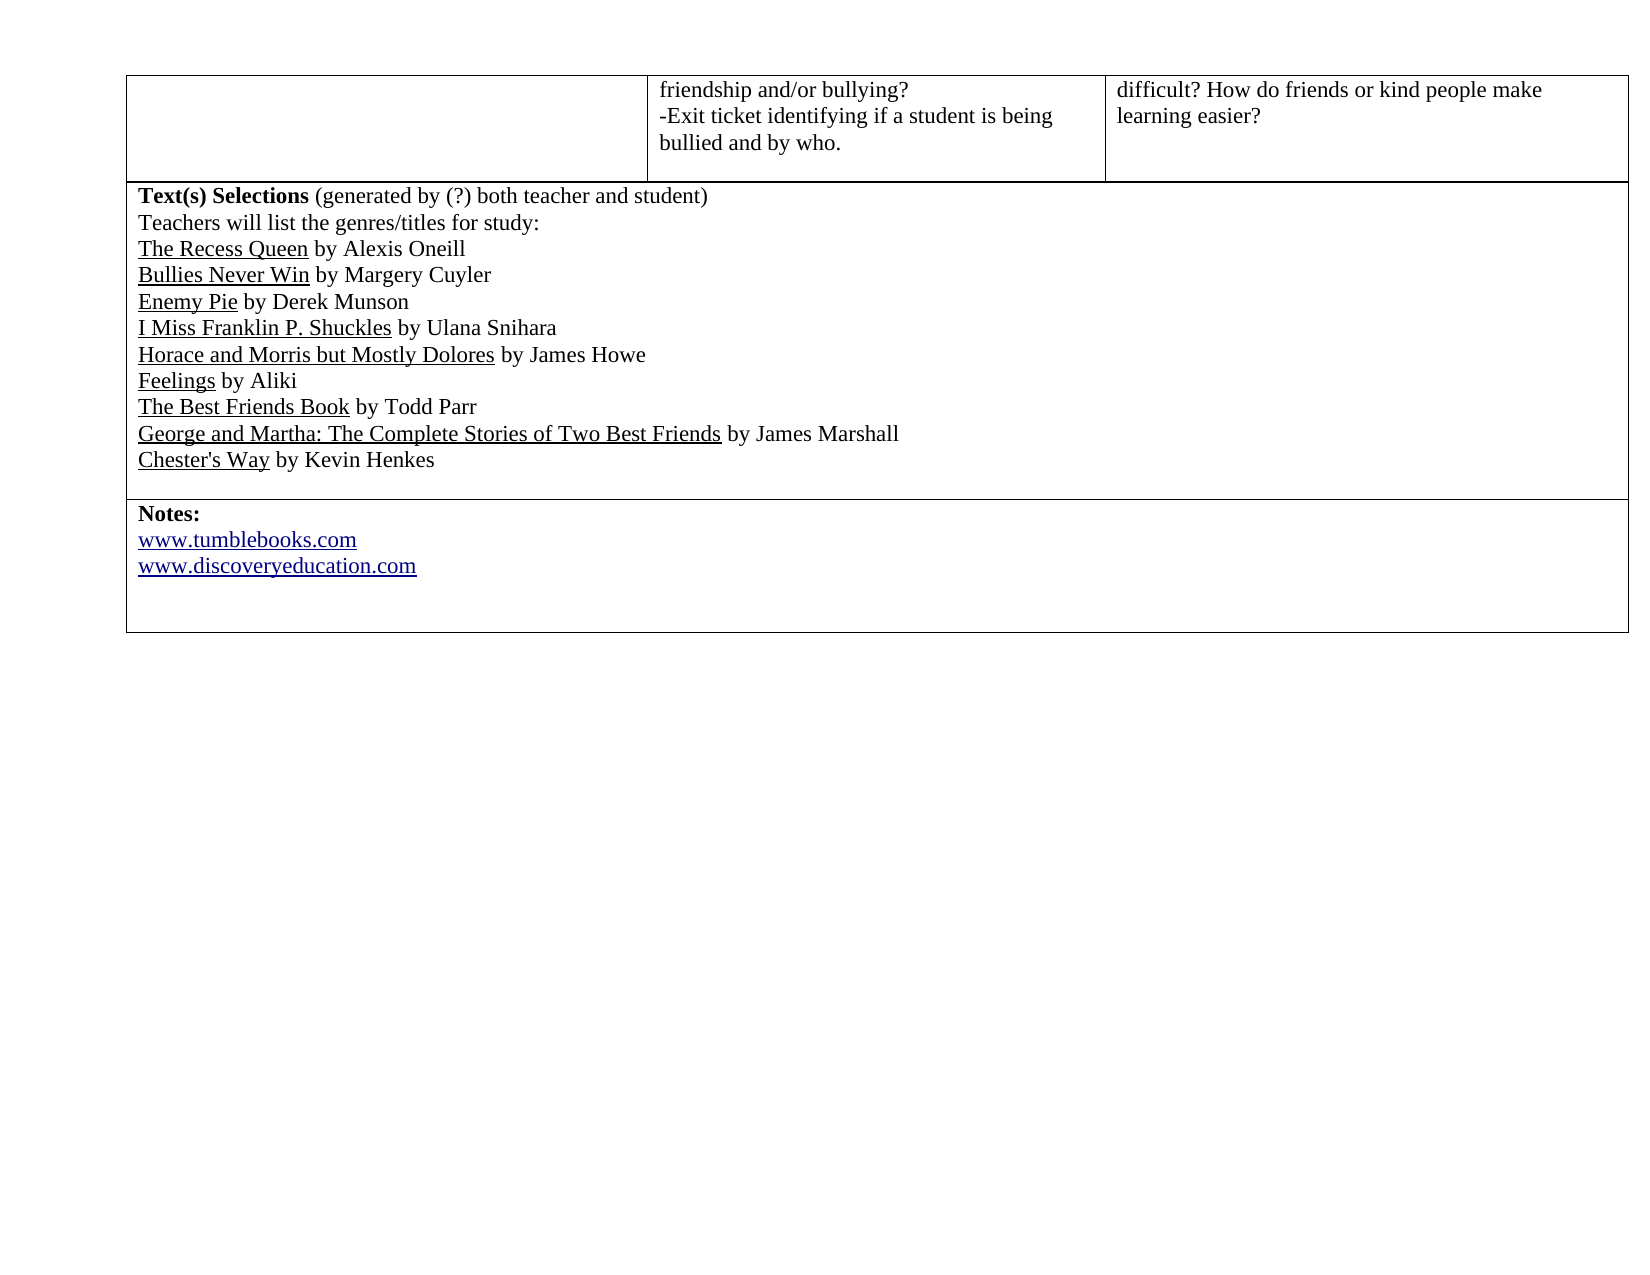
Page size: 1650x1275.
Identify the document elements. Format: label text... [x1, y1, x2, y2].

table_cell Text(s) Selections (generated by (?) both teacher and student) Teachers will list the genres/titles for study: The Recess Queen by Alexis Oneill Bullies Never Win by Margery Cuyler Enemy Pie by Derek Munson I Miss Franklin P. Shuckles by Ulana Snihara Horace and Morris but Mostly Dolores by James Howe Feelings by Aliki The Best Friends Book by Todd Parr George and Martha: The Complete Stories of Two Best Friends by James Marshall Chester's Way by Kevin Henkes [127, 183, 1628, 499]
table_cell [127, 76, 647, 181]
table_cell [648, 76, 1105, 181]
table_cell Notes: www.tumblebooks.com www.discoveryeducation.com [127, 500, 1628, 632]
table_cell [1106, 76, 1628, 181]
